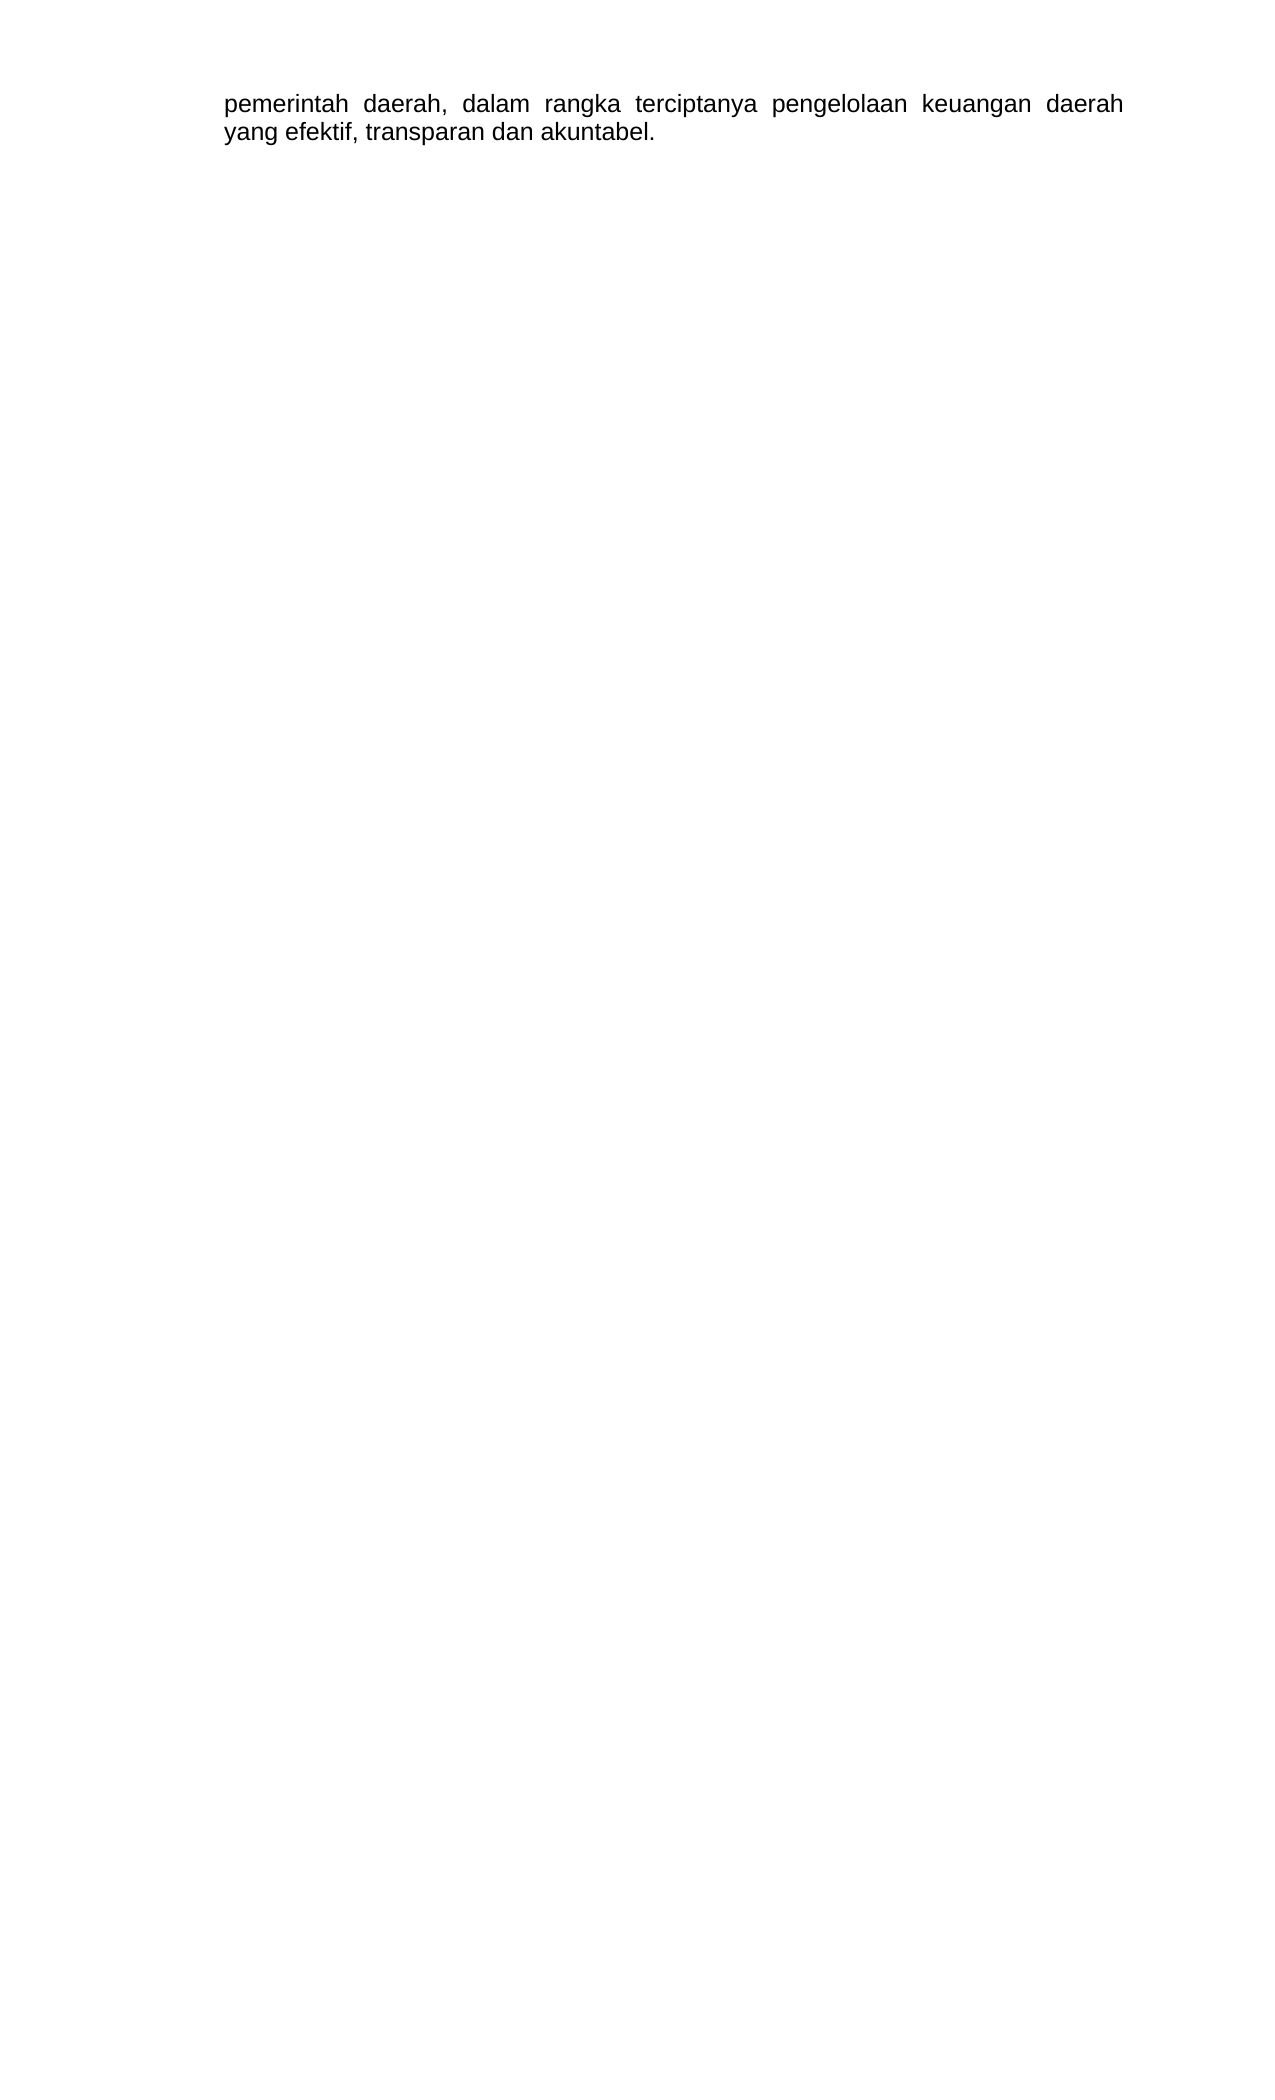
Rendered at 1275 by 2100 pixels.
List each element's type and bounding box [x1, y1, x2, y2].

text [224, 89, 1125, 146]
